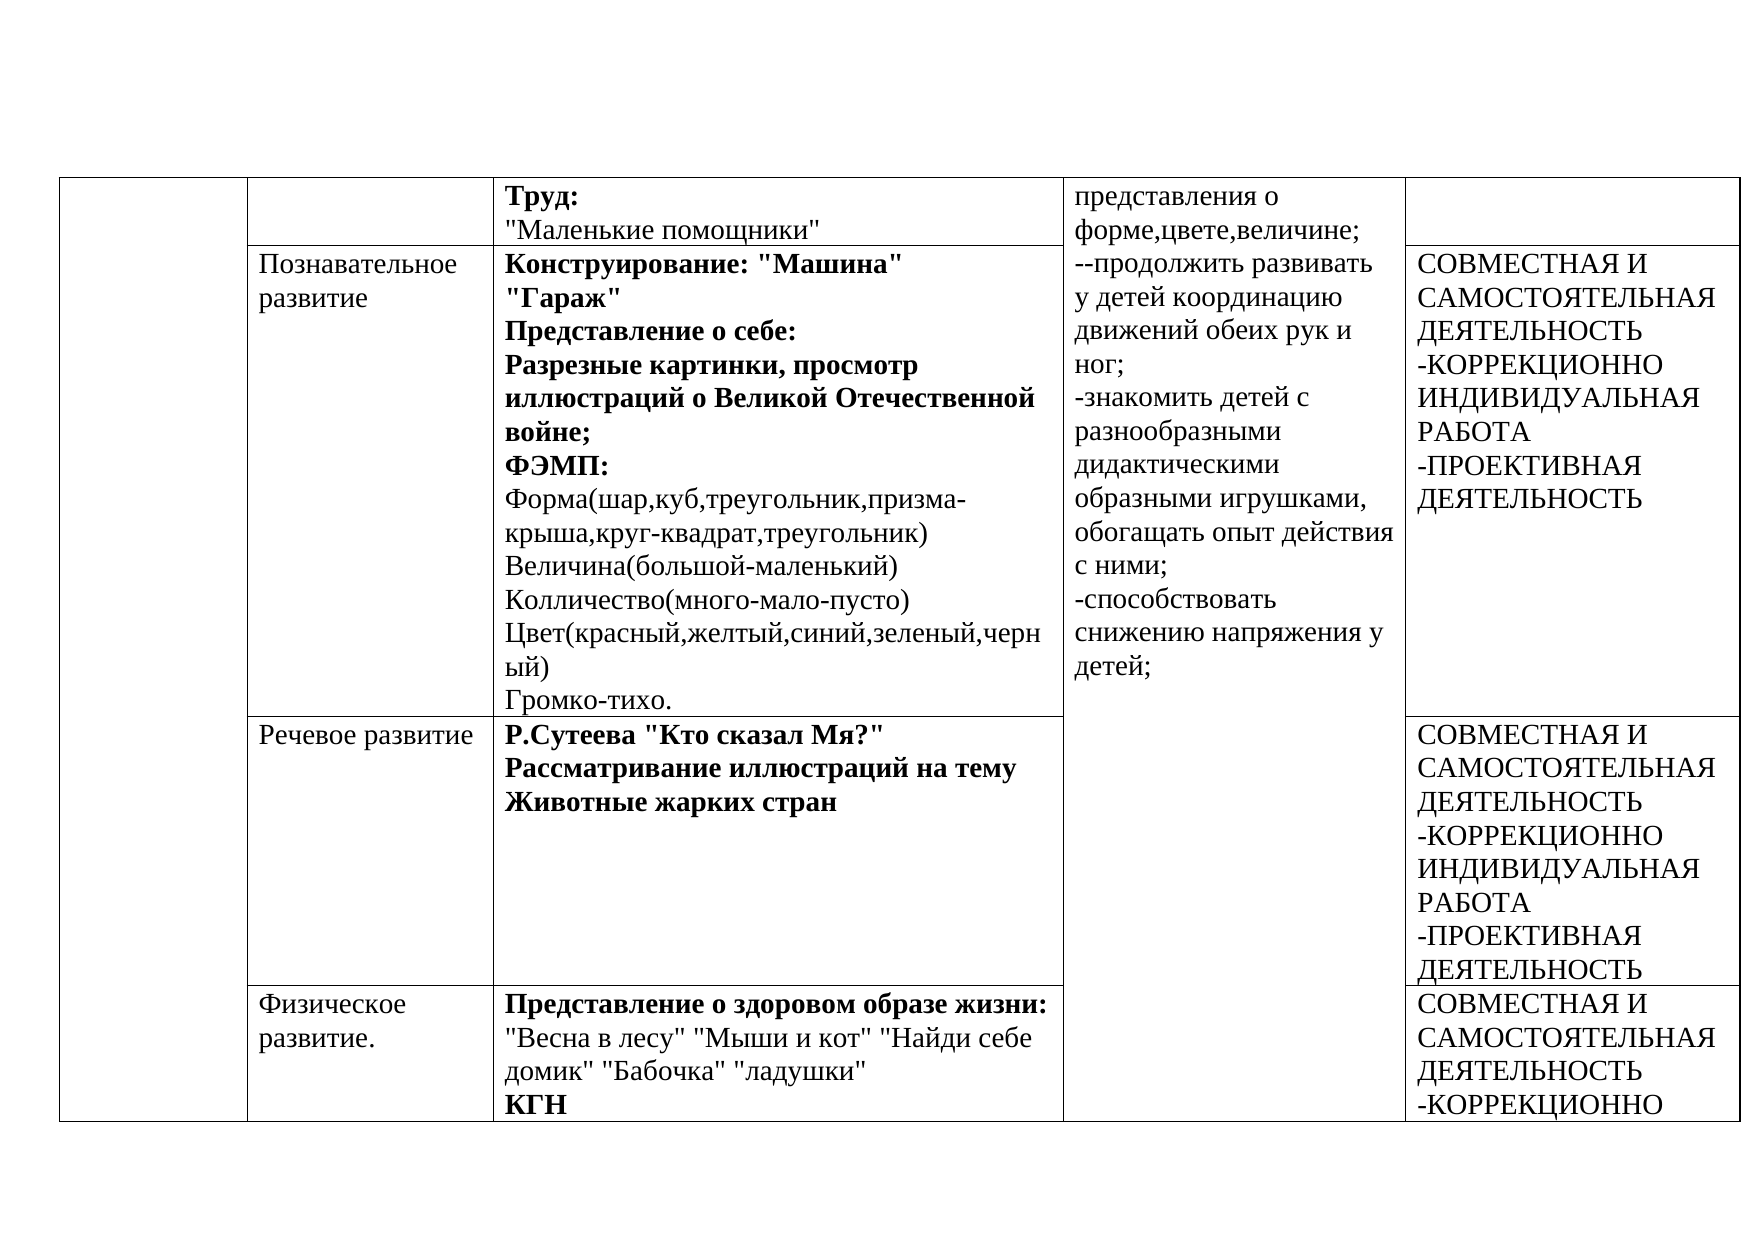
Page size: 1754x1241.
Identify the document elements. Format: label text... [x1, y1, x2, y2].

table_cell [248, 986, 493, 1121]
table_cell СОВМЕСТНАЯ И САМОСТОЯТЕЛЬНАЯ ДЕЯТЕЛЬНОСТЬ -КОРРЕКЦИОННО ИНДИВИДУАЛЬНАЯ РАБОТА -ПРОЕКТИВНАЯ ДЕЯТЕЛЬНОСТЬ [1406, 246, 1739, 716]
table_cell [494, 986, 1063, 1121]
table_cell Речевое развитие [248, 717, 493, 985]
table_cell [1064, 178, 1405, 1121]
table_cell СОВМЕСТНАЯ И САМОСТОЯТЕЛЬНАЯ ДЕЯТЕЛЬНОСТЬ -КОРРЕКЦИОННО ИНДИВИДУАЛЬНАЯ РАБОТА -ПРОЕКТИВНАЯ ДЕЯТЕЛЬНОСТЬ [1406, 717, 1739, 985]
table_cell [494, 178, 1063, 245]
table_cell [1406, 986, 1739, 1121]
table_cell Конструирование: "Машина" "Гараж" Представление о себе: Разрезные картинки, просмотр иллюстраций о Великой Отечественной войне; ФЭМП: Форма(шар,куб,треугольник,призма-крыша,круг-квадрат,треугольник) Величина(большой-маленький) Колличество(много-мало-пусто) Цвет(красный,желтый,синий,зеленый,черный) Громко-тихо. [494, 246, 1063, 716]
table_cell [248, 178, 493, 245]
table_cell Познавательное развитие [248, 246, 493, 716]
table_cell Р.Сутеева "Кто сказал Мя?" Рассматривание иллюстраций на тему Животные жарких стран [494, 717, 1063, 985]
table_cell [1406, 178, 1739, 245]
